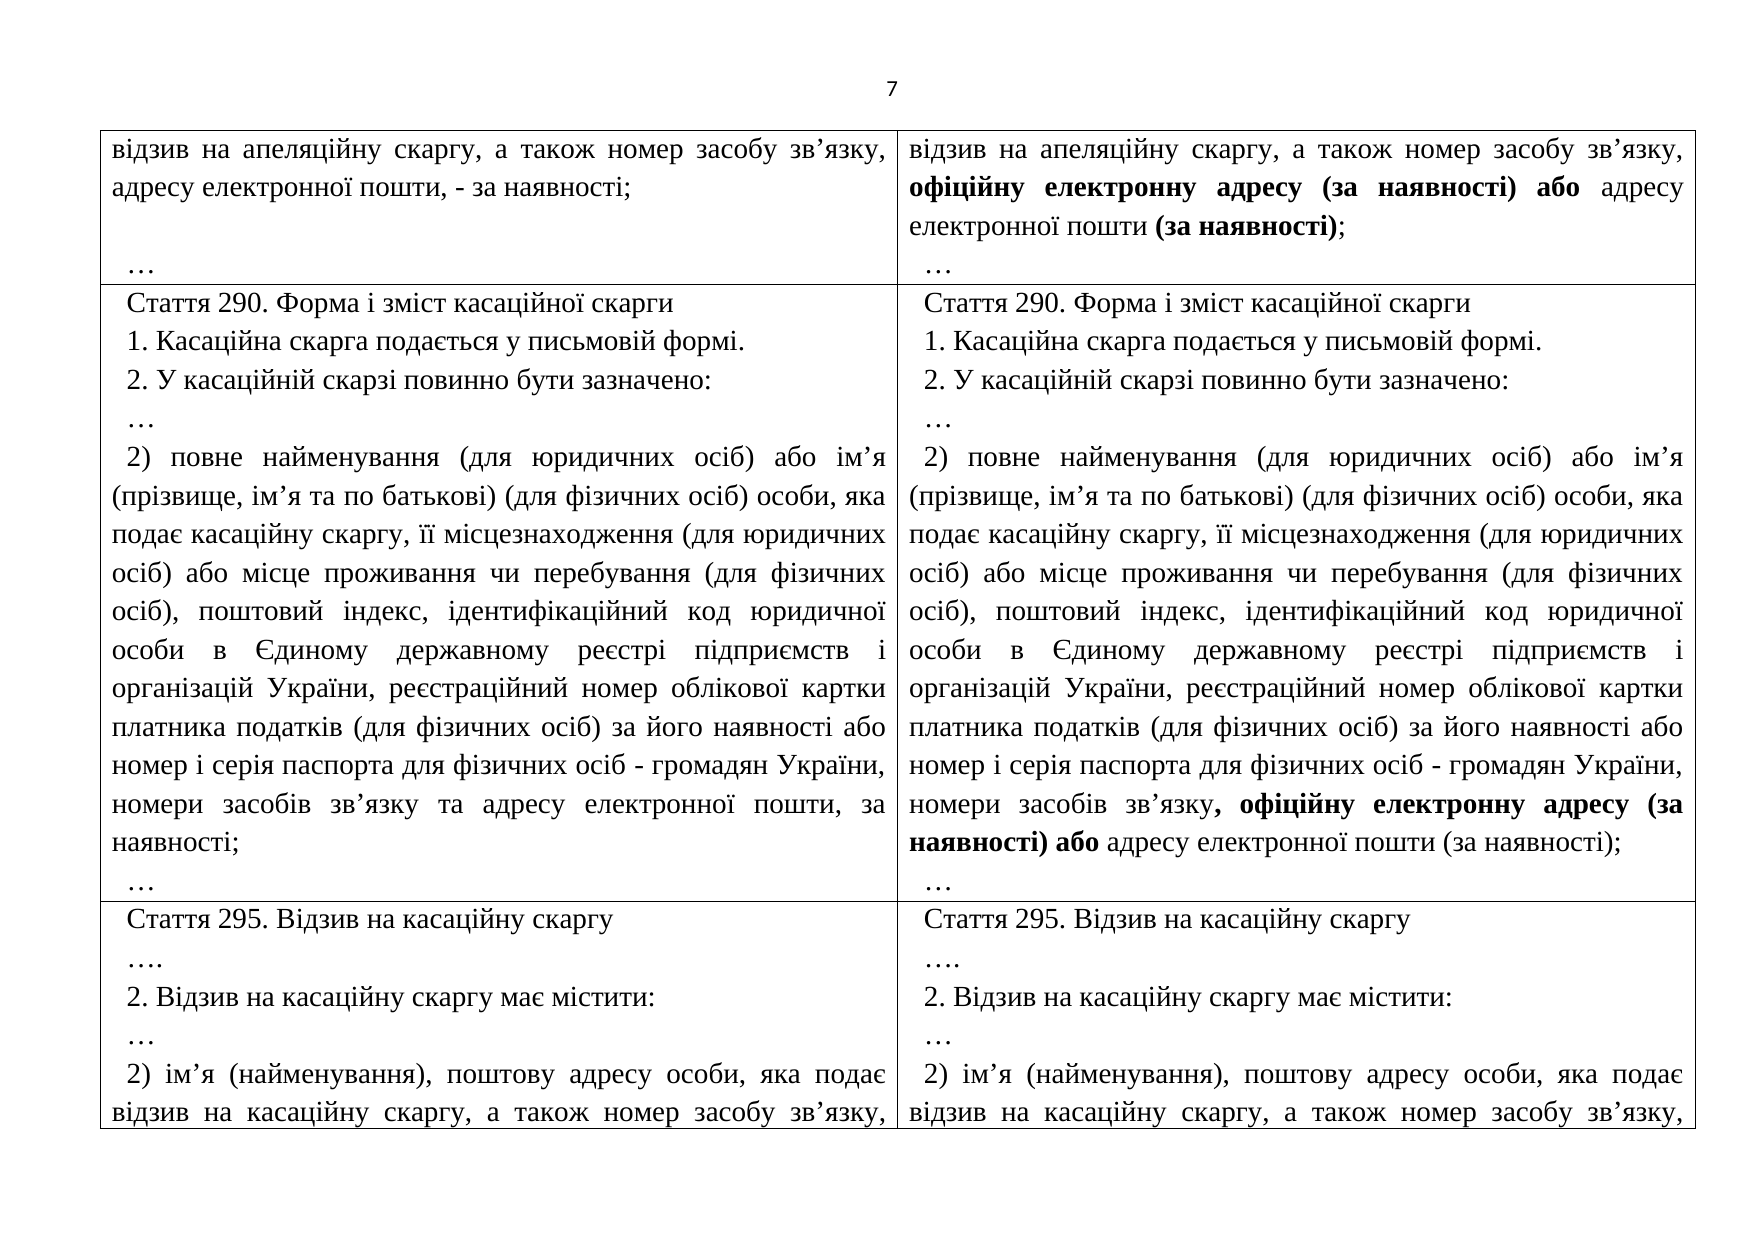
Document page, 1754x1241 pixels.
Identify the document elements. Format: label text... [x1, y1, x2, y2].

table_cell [101, 902, 897, 1128]
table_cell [101, 131, 897, 284]
table_cell Стаття 290. Форма і зміст касаційної скарги 1. Касаційна скарга подається у письмовій формі. 2. У касаційній скарзі повинно бути зазначено: … 2) повне найменування (для юридичних осіб) або ім’я (прізвище, ім’я та по батькові) (для фізичних осіб) особи, яка подає касаційну скаргу, її місцезнаходження (для юридичних осіб) або місце проживання чи перебування (для фізичних осіб), поштовий індекс, ідентифікаційний код юридичної особи в Єдиному державному реєстрі підприємств і організацій України, реєстраційний номер облікової картки платника податків (для фізичних осіб) за його наявності або номер і серія паспорта для фізичних осіб - громадян України, номери засобів зв’язку, офіційну електронну адресу (за наявності) або адресу електронної пошти (за наявності); … [898, 285, 1695, 901]
table_cell Стаття 290. Форма і зміст касаційної скарги 1. Касаційна скарга подається у письмовій формі. 2. У касаційній скарзі повинно бути зазначено: … 2) повне найменування (для юридичних осіб) або ім’я (прізвище, ім’я та по батькові) (для фізичних осіб) особи, яка подає касаційну скаргу, її місцезнаходження (для юридичних осіб) або місце проживання чи перебування (для фізичних осіб), поштовий індекс, ідентифікаційний код юридичної особи в Єдиному державному реєстрі підприємств і організацій України, реєстраційний номер облікової картки платника податків (для фізичних осіб) за його наявності або номер і серія паспорта для фізичних осіб - громадян України, номери засобів зв’язку та адресу електронної пошти, за наявності; … [101, 285, 897, 901]
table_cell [898, 902, 1695, 1128]
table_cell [898, 131, 1695, 284]
